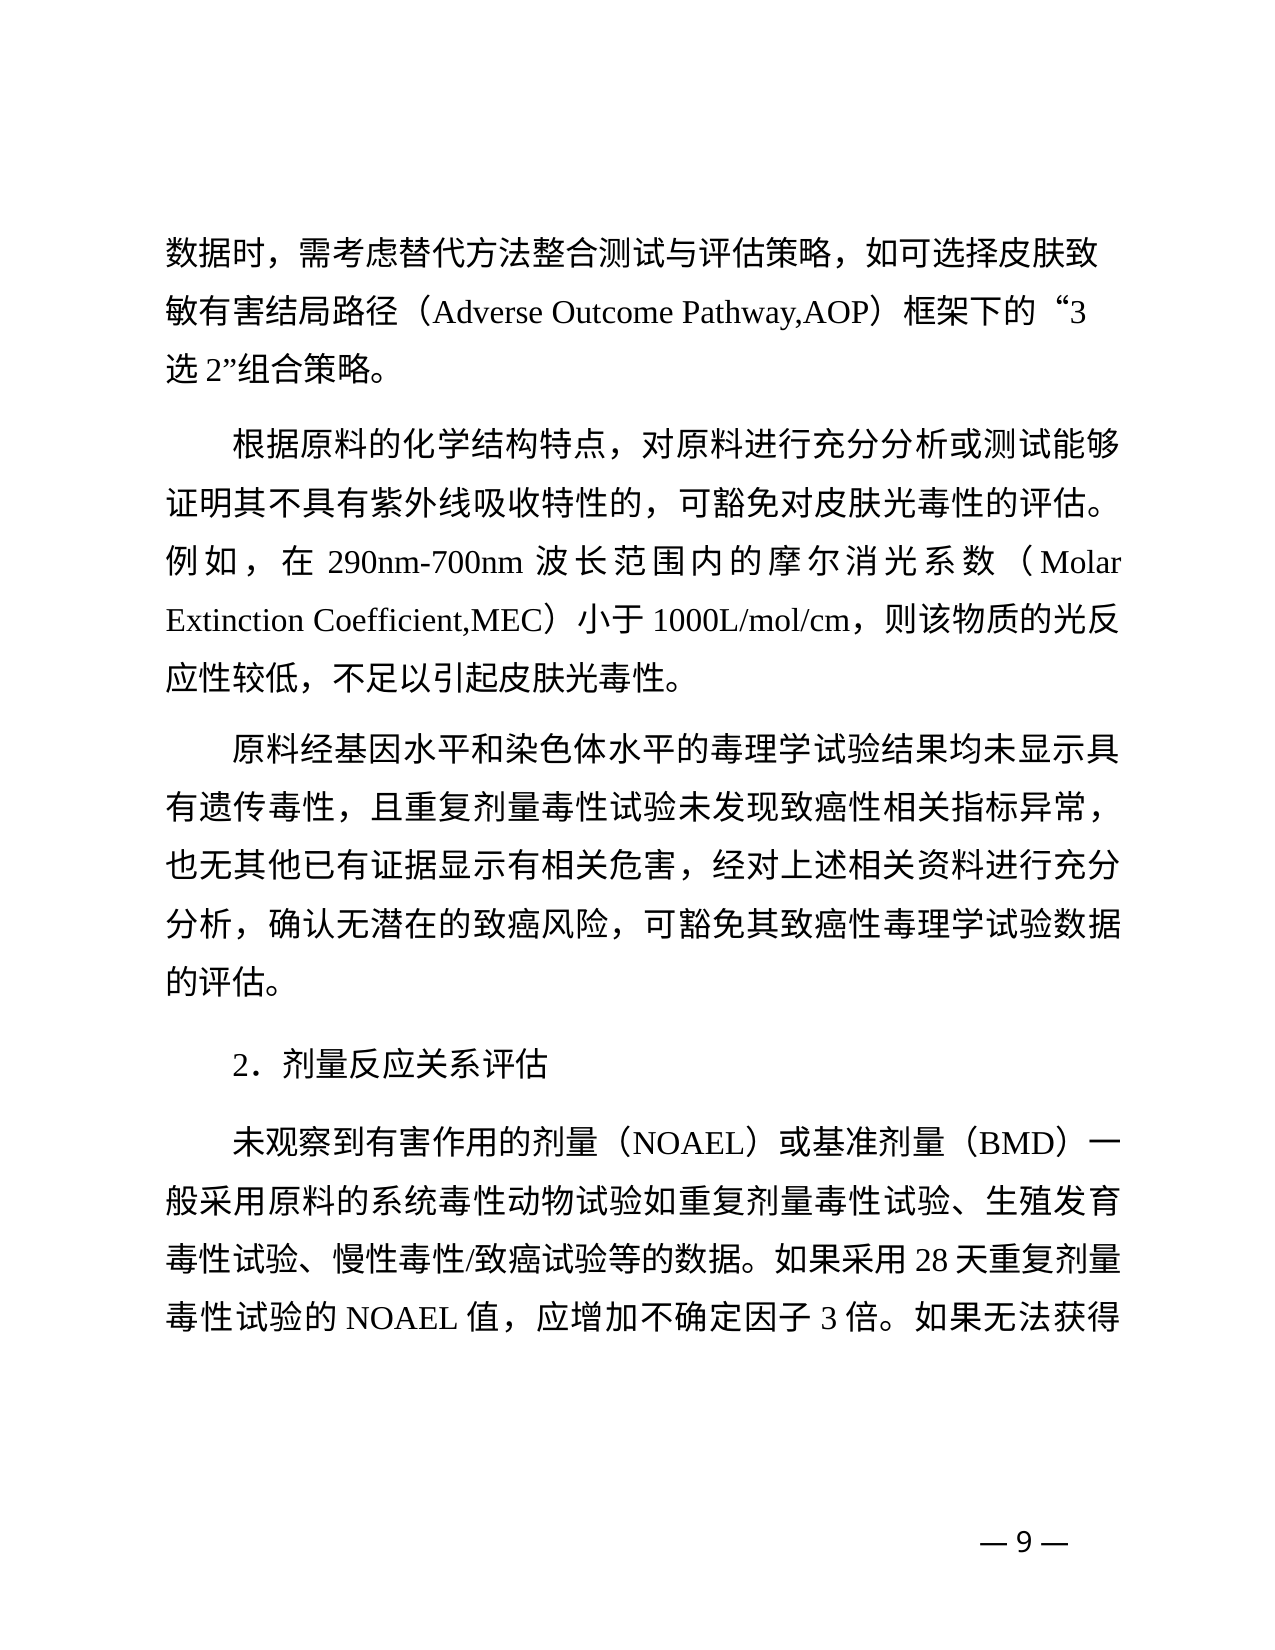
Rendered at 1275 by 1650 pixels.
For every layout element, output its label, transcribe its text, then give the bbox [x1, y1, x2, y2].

text 原料经基因水平和染色体水平的毒理学试验结果均未显示具有遗传毒性，且重复剂量毒性试验未发现致癌性相关指标异常，也无其他已有证据显示有相关危害，经对上述相关资料进行充分分析，确认无潜在的致癌风险，可豁免其致癌性毒理学试验数据的评估。 [165, 714, 1121, 1006]
text 2．剂量反应关系评估 [165, 1018, 1121, 1091]
text 根据原料的化学结构特点，对原料进行充分分析或测试能够证明其不具有紫外线吸收特性的，可豁免对皮肤光毒性的评估。例如，在290nm-700nm波长范围内的摩尔消光系数（Molar Extinction Coefficient,MEC）小于1000L/mol/cm，则该物质的光反应性较低，不足以引起皮肤光毒性。 [165, 410, 1121, 702]
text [165, 1108, 1121, 1341]
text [165, 218, 1121, 393]
